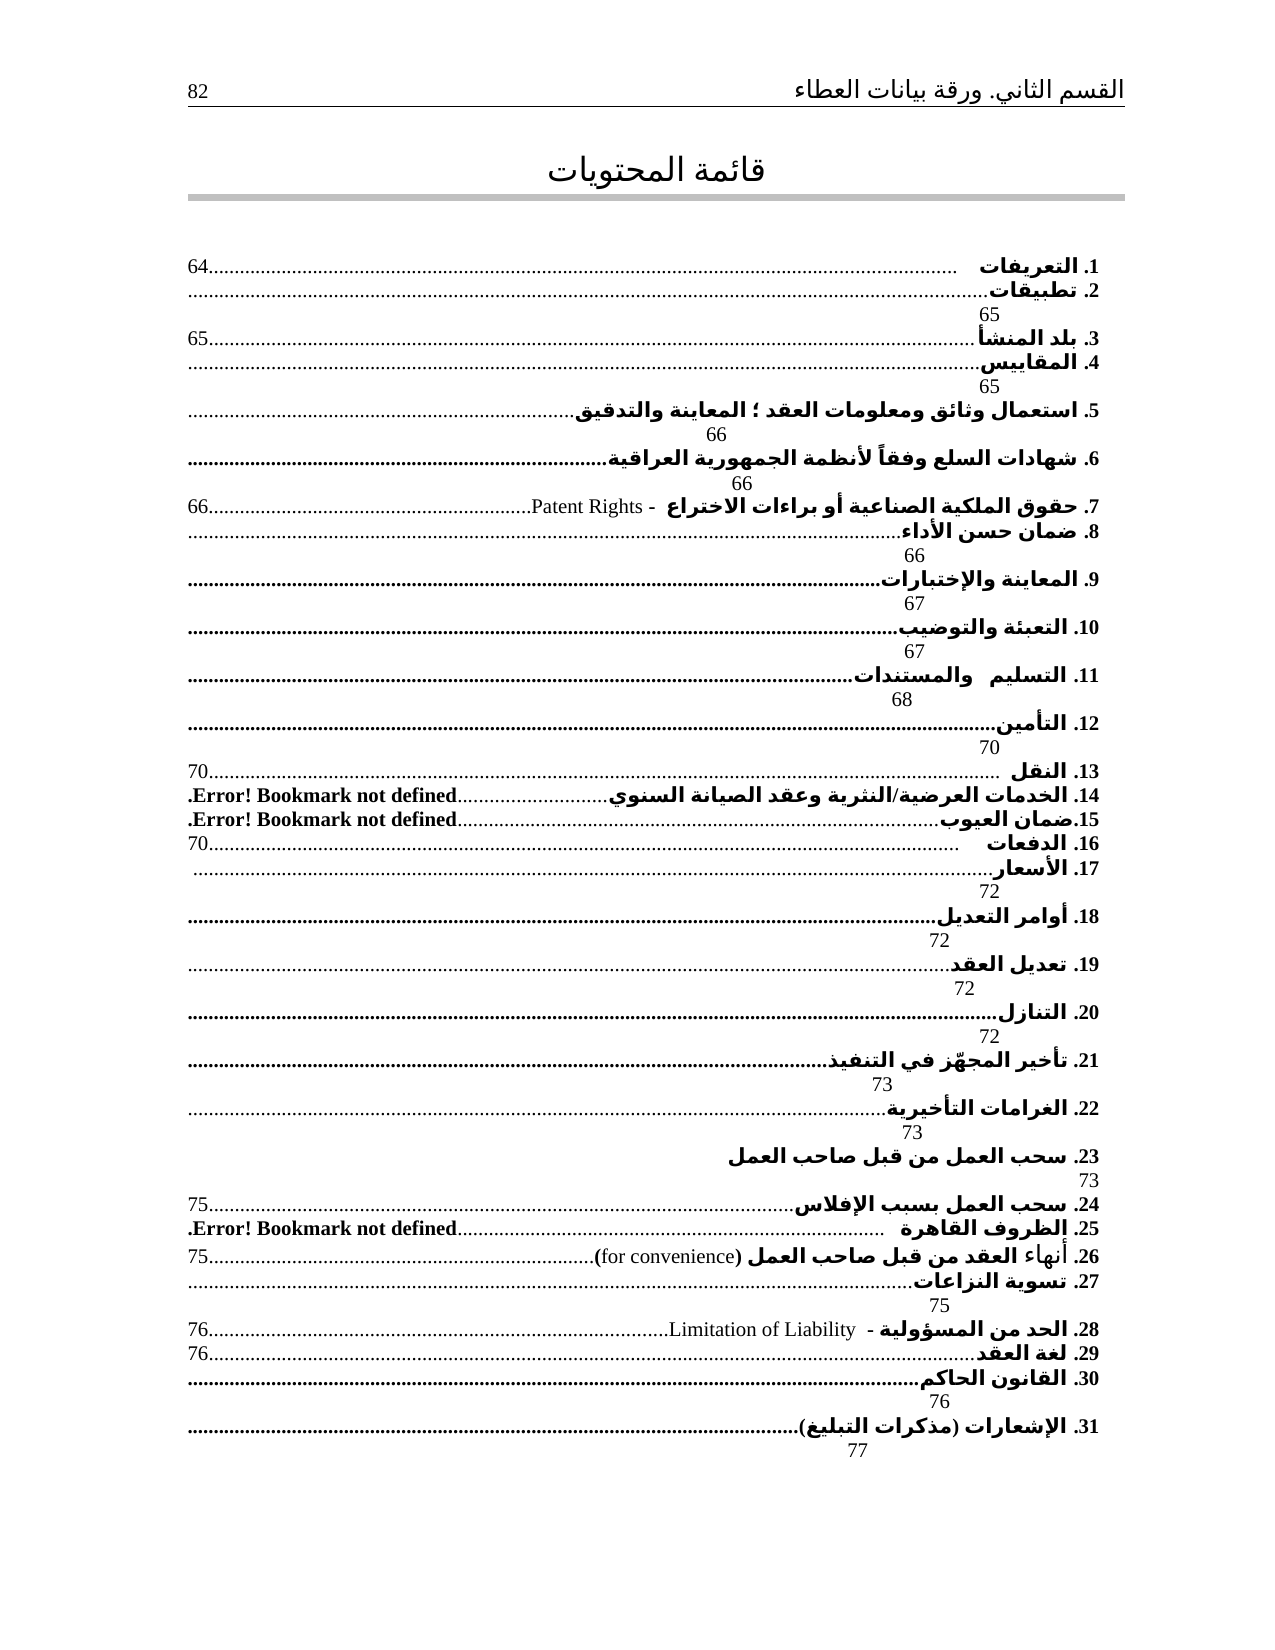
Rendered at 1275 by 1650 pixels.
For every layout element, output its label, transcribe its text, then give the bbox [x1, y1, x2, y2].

text 25. الظروف القاهرة Error! Bookmark not defined. [187, 1216, 1099, 1240]
text 17. الأسعار 72 [187, 855, 1099, 903]
text 24. سحب العمل بسبب الإفلاس 75 [187, 1192, 1099, 1216]
text 7. حقوق الملكية الصناعية أو براءات الاختراع - Patent Rights 66 [187, 494, 1099, 518]
text 18. أوامر التعديل 72 [187, 903, 1099, 952]
text 4. المقاييس 65 [187, 350, 1099, 398]
text 12. التأمين 70 [187, 711, 1099, 759]
text 8. ضمان حسن الأداء 66 [187, 518, 1099, 567]
text 3. بلد المنشأ 65 [187, 326, 1099, 350]
text 5. استعمال وثائق ومعلومات العقد ؛ المعاينة والتدقيق 66 [187, 398, 1099, 446]
text 13. النقل 70 [187, 759, 1099, 783]
text 19. تعديل العقد 72 [187, 952, 1099, 1000]
text 16. الدفعات 70 [187, 831, 1099, 855]
text 10. التعبئة والتوضيب 67 [187, 615, 1099, 663]
text 2. تطبيقات 65 [187, 278, 1099, 326]
text 26. أنهاء العقد من قبل صاحب العمل (for convenience) 75 [187, 1240, 1099, 1269]
text 28. الحد من المسؤولية - Limitation of Liability 76 [187, 1317, 1099, 1341]
text 14. الخدمات العرضية/النثرية وعقد الصيانة السنوي Error! Bookmark not defined. [187, 783, 1099, 807]
text 31. الإشعارات (مذكرات التبليغ) 77 [187, 1413, 1099, 1462]
text 27. تسوية النزاعات 75 [187, 1269, 1099, 1317]
subtitle قائمة المحتويات [187, 150, 1125, 201]
text 9. المعاينة والإختبارات 67 [187, 567, 1099, 615]
text 21. تأخير المجهّز في التنفيذ 73 [187, 1048, 1099, 1096]
text 15.ضمان العيوب Error! Bookmark not defined. [187, 807, 1099, 831]
text 1. التعريفات 64 [187, 254, 1099, 278]
text 29. لغة العقد 76 [187, 1341, 1099, 1365]
text 20. التنازل 72 [187, 1000, 1099, 1048]
text 6. شهادات السلع وفقاً لأنظمة الجمهورية العراقية 66 [187, 446, 1099, 494]
text 23. سحب العمل من قبل صاحب العمل 73 [187, 1144, 1099, 1192]
text 30. القانون الحاكم 76 [187, 1365, 1099, 1413]
text 22. الغرامات التأخيرية 73 [187, 1096, 1099, 1144]
text 11. التسليم والمستندات 68 [187, 663, 1099, 711]
